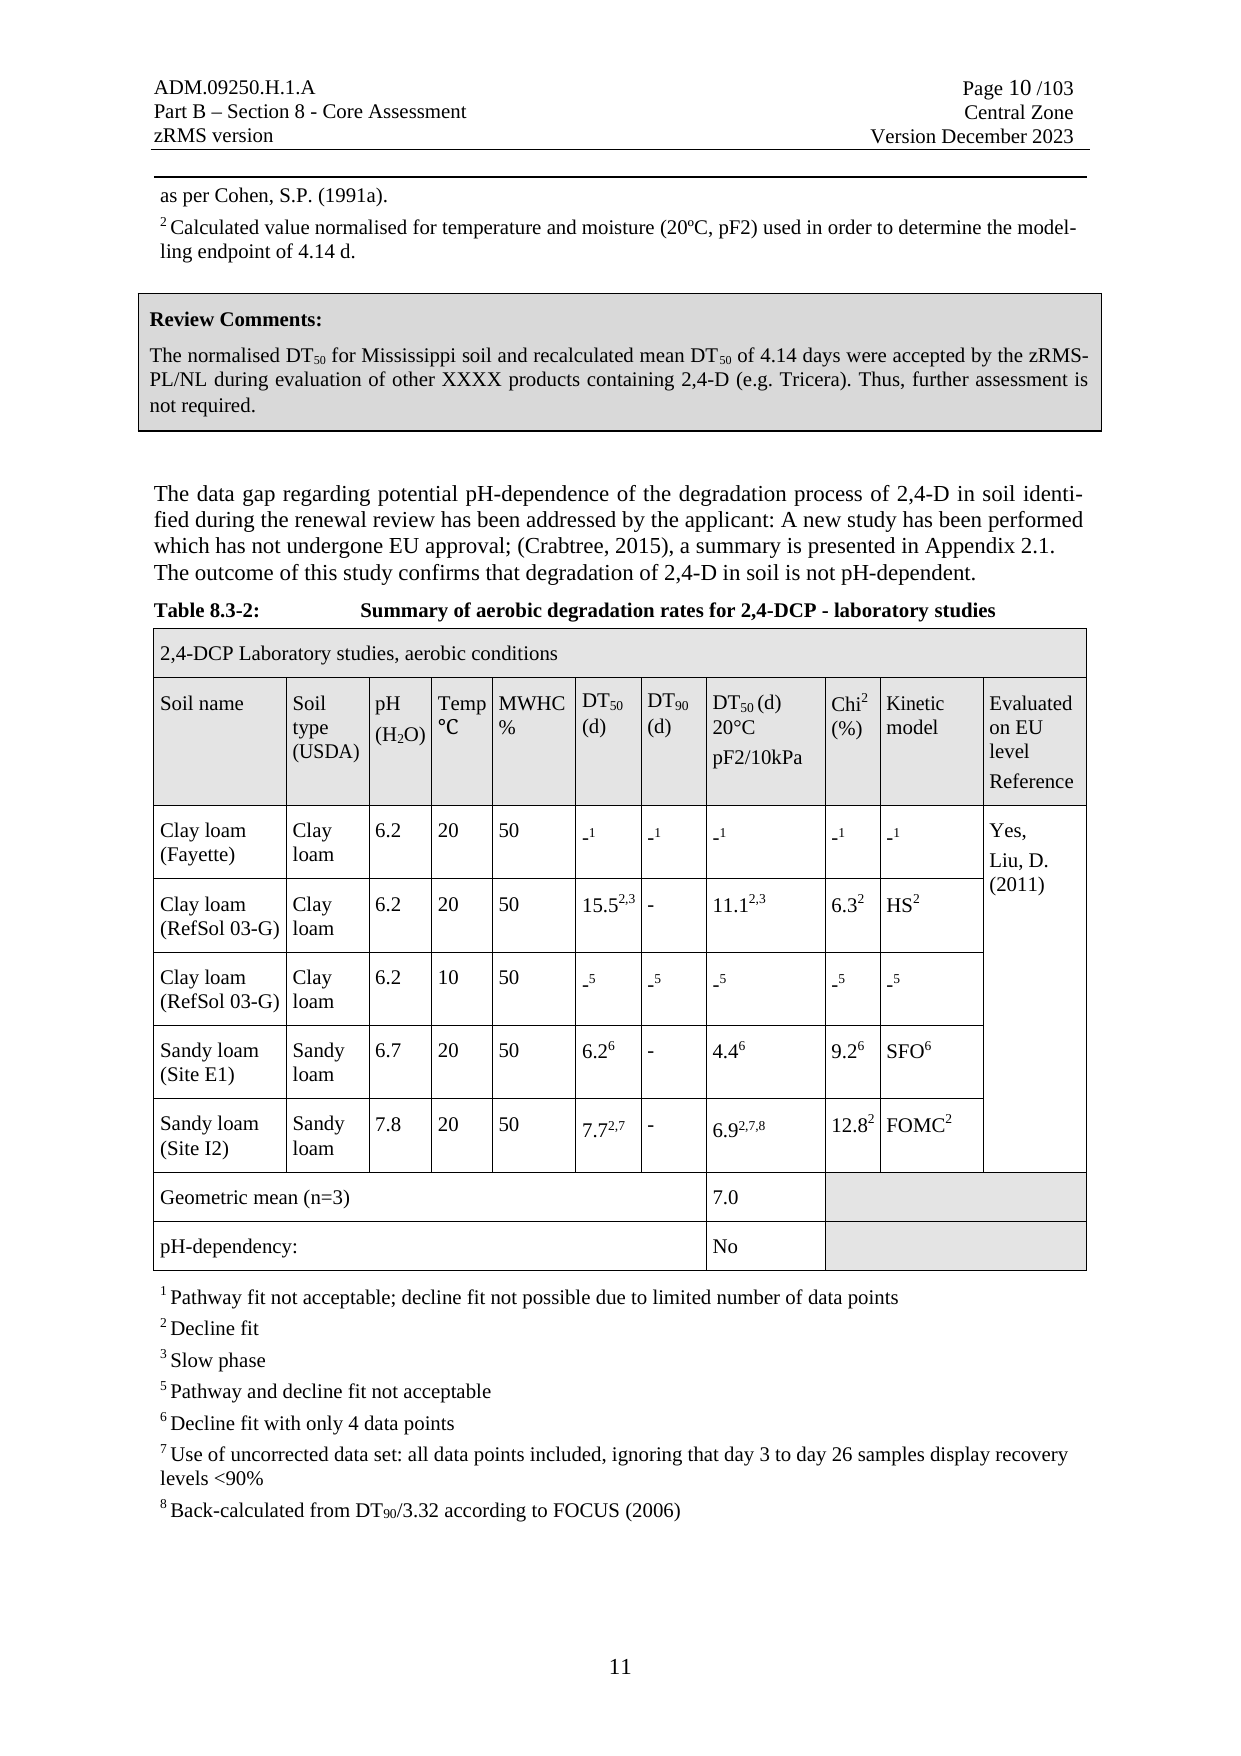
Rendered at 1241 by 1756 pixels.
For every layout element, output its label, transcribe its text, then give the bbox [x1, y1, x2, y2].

table_cell DT50 (d) 20°C pF2/10kPa [707, 678, 825, 805]
table_cell 50 [493, 953, 575, 1025]
table_cell Clay loam (Fayette) [154, 806, 286, 878]
table_header 2,4-DCP Laboratory studies, aerobic conditions [154, 629, 1086, 677]
table_cell Sandy loam (Site E1) [154, 1026, 286, 1098]
table_cell Clay loam [287, 806, 369, 878]
table_cell Kinetic model [881, 678, 983, 805]
text as per Cohen, S.P. (1991a). [160, 183, 1101, 207]
text 3 Slow phase [160, 1346, 1101, 1372]
table_cell 20 [432, 879, 492, 952]
text Table 8.3-2: Summary of aerobic degradation rates for 2,4-DCP - laboratory studies [153, 598, 1101, 622]
table_cell 20 [432, 1099, 492, 1172]
table_cell 15.52,3 [576, 879, 641, 952]
text 2 Calculated value normalised for temperature and moisture (20ºC, pF2) used in order to determine the model- ling endpoint of 4.14 d. [160, 213, 1078, 263]
text 7 Use of uncorrected data set: all data points included, ignoring that day 3 to day 26 samples display recovery levels <90% [160, 1440, 1070, 1490]
table_cell -5 [707, 953, 825, 1025]
table_cell Yes, Liu, D. (2011) [984, 806, 1086, 1172]
table_cell 6.2 [370, 879, 431, 952]
table_cell FOMC2 [881, 1099, 983, 1172]
table_cell 6.2 [370, 806, 431, 878]
table_cell 11.12,3 [707, 879, 825, 952]
table_cell 50 [493, 879, 575, 952]
table_cell Chi2 (%) [826, 678, 880, 805]
table_cell 6.7 [370, 1026, 431, 1098]
table_cell 10 [432, 953, 492, 1025]
table_cell [826, 1173, 1086, 1221]
table_cell 20 [432, 1026, 492, 1098]
table_cell 6.32 [826, 879, 880, 952]
table_cell -1 [707, 806, 825, 878]
table_cell pH (H2O) [370, 678, 431, 805]
table_cell 50 [493, 1026, 575, 1098]
table_cell Clay loam (RefSol 03-G) [154, 953, 286, 1025]
table_cell -5 [826, 953, 880, 1025]
table_cell Sandy loam (Site I2) [154, 1099, 286, 1172]
text 2 Decline fit [160, 1314, 1101, 1340]
table_cell DT90 (d) [642, 678, 706, 805]
table_cell 6.2 [370, 953, 431, 1025]
text The outcome of this study confirms that degradation of 2,4-D in soil is not pH-dependent. [153, 559, 1101, 585]
table_cell -1 [576, 806, 641, 878]
table_cell Clay loam (RefSol 03-G) [154, 879, 286, 952]
table_cell -1 [642, 806, 706, 878]
text 8 Back-calculated from DT90/3.32 according to FOCUS (2006) [160, 1496, 1101, 1522]
table_cell [826, 1222, 1086, 1270]
table_cell 6.92,7,8 [707, 1099, 825, 1172]
table_cell 7.8 [370, 1099, 431, 1172]
table_cell Clay loam [287, 879, 369, 952]
table_cell 50 [493, 1099, 575, 1172]
table_cell Clay loam [287, 953, 369, 1025]
table_cell 20 [432, 806, 492, 878]
text 5 Pathway and decline fit not acceptable [160, 1377, 1101, 1403]
table_cell 6.26 [576, 1026, 641, 1098]
table_cell Sandy loam [287, 1099, 369, 1172]
table_cell No [707, 1222, 825, 1270]
table_cell 7.72,7 [576, 1099, 641, 1172]
table_cell MWHC % [493, 678, 575, 805]
table_cell -1 [826, 806, 880, 878]
table_cell Geometric mean (n=3) [154, 1173, 706, 1221]
table_cell 4.46 [707, 1026, 825, 1098]
table_cell 7.0 [707, 1173, 825, 1221]
table_cell pH-dependency: [154, 1222, 706, 1270]
table_cell Evaluated on EU level Reference [984, 678, 1086, 805]
table_cell DT50 (d) [576, 678, 641, 805]
table_cell 12.82 [826, 1099, 880, 1172]
table_cell Temp ℃ [432, 678, 492, 805]
table_cell -5 [881, 953, 983, 1025]
table_cell HS2 [881, 879, 983, 952]
text The data gap regarding potential pH-dependence of the degradation process of 2,4-D in soil identi- fied during the renewal review has been addressed by the applicant: A new study has been performed which has not undergone EU approval; (Crabtree, 2015), a summary is presented in Appendix 2.1. [153, 480, 1084, 559]
text 6 Decline fit with only 4 data points [160, 1409, 1101, 1434]
table_cell -5 [576, 953, 641, 1025]
table_cell - [642, 1026, 706, 1098]
table_cell -5 [642, 953, 706, 1025]
table_cell 9.26 [826, 1026, 880, 1098]
table_cell Soil name [154, 678, 286, 805]
table_header Review Comments: The normalised DT50 for Mississippi soil and recalculated mean DT50 of 4.14 days were accepted by the zRMS-PL/NL during evaluation of other XXXX products containing 2,4-D (e.g. Tricera). Thus, further assessment is not required. [139, 294, 1101, 430]
table_cell Sandy loam [287, 1026, 369, 1098]
text 1 Pathway fit not acceptable; decline fit not possible due to limited number of data points [160, 1283, 1101, 1309]
table_cell Soil type (USDA) [287, 678, 369, 805]
table_cell - [642, 879, 706, 952]
table_cell - [642, 1099, 706, 1172]
table_cell 50 [493, 806, 575, 878]
table_cell -1 [881, 806, 983, 878]
table_cell SFO6 [881, 1026, 983, 1098]
